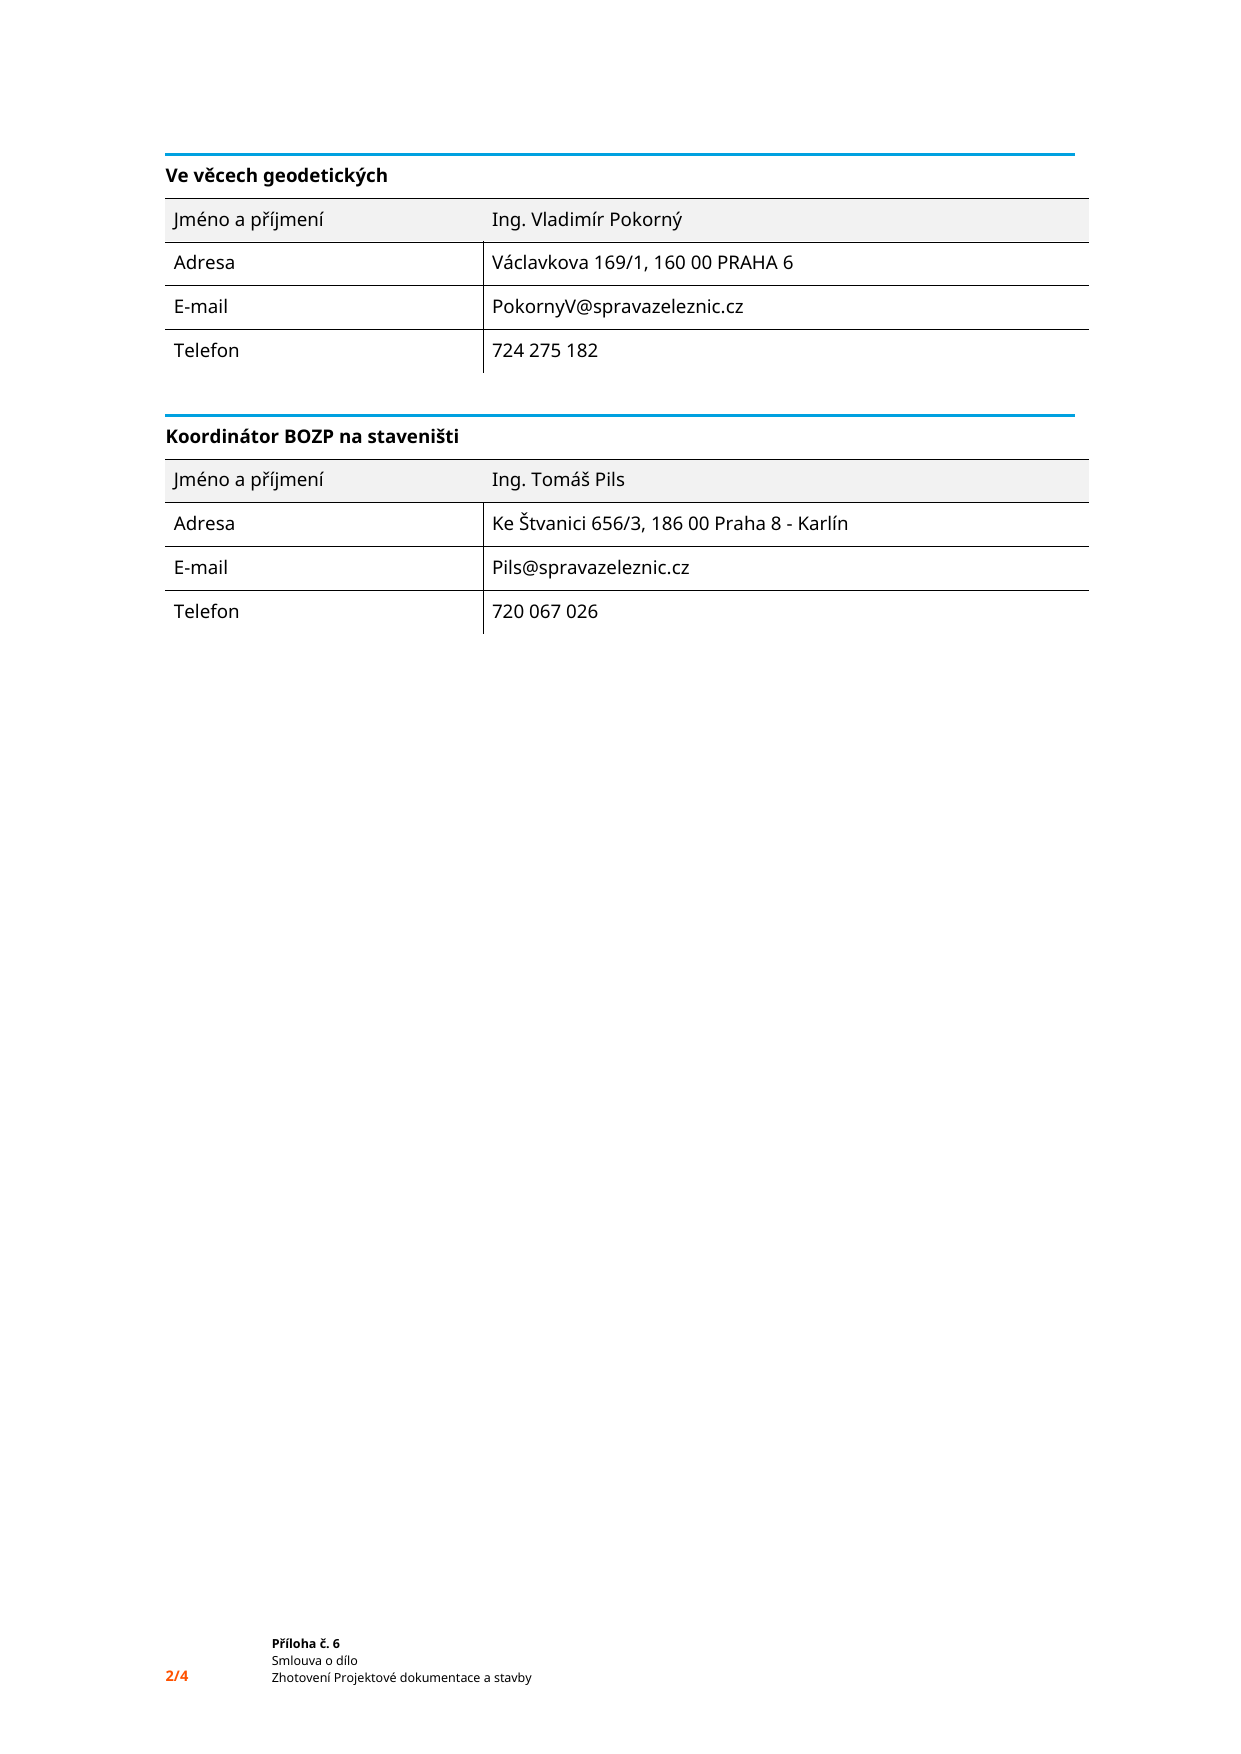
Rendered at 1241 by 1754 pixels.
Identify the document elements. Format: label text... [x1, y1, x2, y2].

table_cell Václavkova 169/1, 160 00 PRAHA 6 [484, 243, 1089, 285]
table_cell 724 275 182 [484, 330, 1089, 373]
text Koordinátor BOZP na staveništi [165, 417, 1075, 448]
table_cell Pils@spravazeleznic.cz [484, 547, 1089, 590]
table_cell Adresa [165, 243, 483, 285]
table_cell 720 067 026 [484, 591, 1089, 634]
table_header Ing. Vladimír Pokorný [484, 199, 1089, 241]
table_header Jméno a příjmení [165, 199, 484, 241]
table_cell E-mail [165, 547, 483, 590]
table_cell Ke Štvanici 656/3, 186 00 Praha 8 - Karlín [484, 503, 1089, 546]
table_cell Adresa [165, 503, 483, 546]
table_header Ing. Tomáš Pils [484, 460, 1089, 502]
table_cell PokornyV@spravazeleznic.cz [484, 286, 1089, 329]
table_cell Telefon [165, 330, 483, 373]
table_cell Telefon [165, 591, 483, 634]
table_header Jméno a příjmení [165, 460, 484, 502]
table_cell E-mail [165, 286, 483, 329]
text Ve věcech geodetických [165, 156, 1075, 188]
